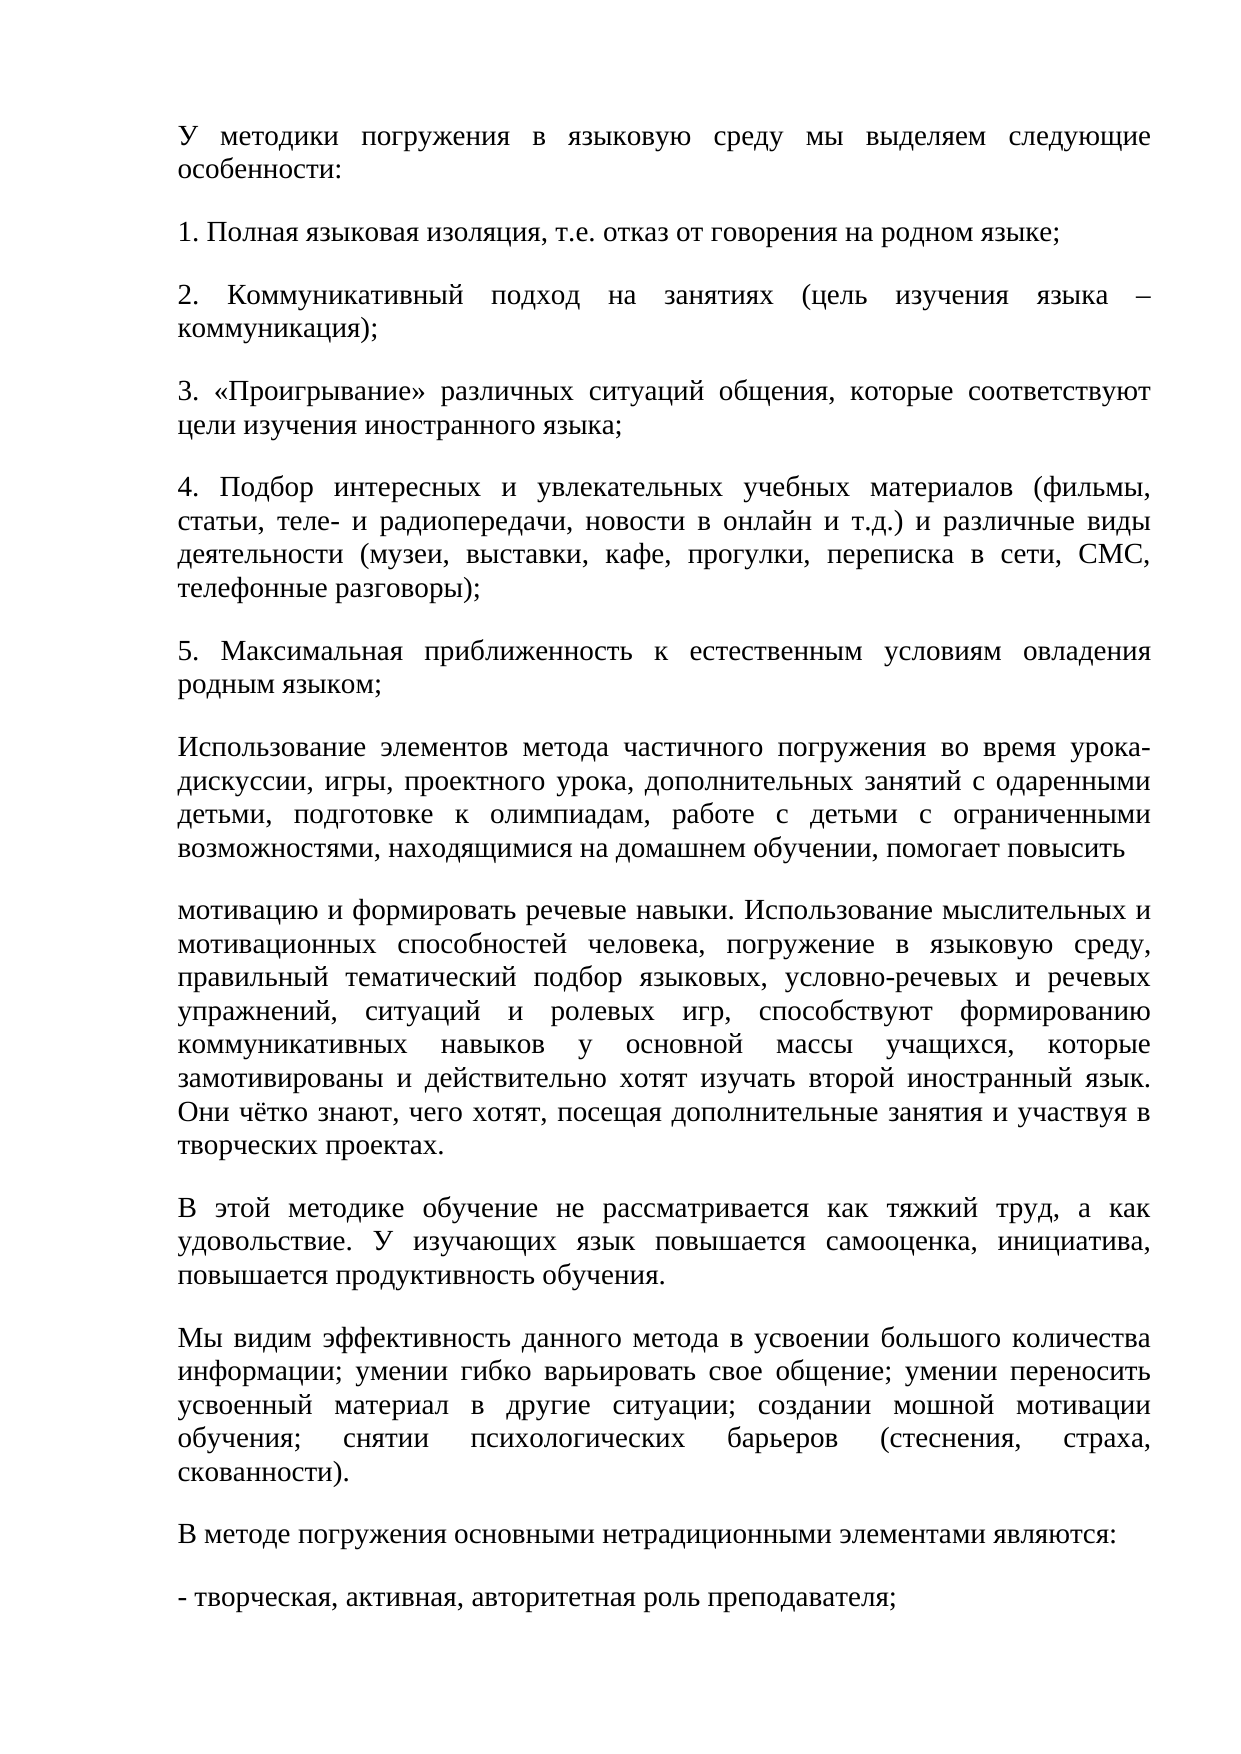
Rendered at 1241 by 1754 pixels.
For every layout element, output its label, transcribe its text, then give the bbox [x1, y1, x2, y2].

text Использование элементов метода частичного погружения во время урока-дискуссии, игры, проектного урока, дополнительных занятий с одаренными детьми, подготовке к олимпиадам, работе с детьми с ограниченными возможностями, находящимися на домашнем обучении, помогает повысить [177, 729, 1152, 863]
text У методики погружения в языковую среду мы выделяем следующие особенности: [177, 118, 1152, 185]
text мотивацию и формировать речевые навыки. Использование мыслительных и мотивационных способностей человека, погружение в языковую среду, правильный тематический подбор языковых, условно-речевых и речевых упражнений, ситуаций и ролевых игр, способствуют формированию коммуникативных навыков у основной массы учащихся, которые замотивированы и действительно хотят изучать второй иностранный язык. Они чётко знают, чего хотят, посещая дополнительные занятия и участвуя в творческих проектах. [177, 892, 1152, 1161]
text В методе погружения основными нетрадиционными элементами являются: [177, 1517, 1152, 1550]
text 5. Максимальная приближенность к естественным условиям овладения родным языком; [177, 633, 1152, 700]
text 4. Подбор интересных и увлекательных учебных материалов (фильмы, статьи, теле- и радиопередачи, новости в онлайн и т.д.) и различные виды деятельности (музеи, выставки, кафе, прогулки, переписка в сети, СМС, телефонные разговоры); [177, 469, 1152, 604]
text - творческая, активная, авторитетная роль преподавателя; [177, 1579, 1152, 1613]
text 3. «Проигрывание» различных ситуаций общения, которые соответствуют цели изучения иностранного языка; [177, 373, 1152, 440]
text 1. Полная языковая изоляция, т.е. отказ от говорения на родном языке; [177, 214, 1152, 248]
text Мы видим эффективность данного метода в усвоении большого количества информации; умении гибко варьировать свое общение; умении переносить усвоенный материал в другие ситуации; создании мошной мотивации обучения; снятии психологических барьеров (стеснения, страха, скованности). [177, 1320, 1152, 1487]
text 2. Коммуникативный подход на занятиях (цель изучения языка – коммуникация); [177, 277, 1152, 344]
text В этой методике обучение не рассматривается как тяжкий труд, а как удовольствие. У изучающих язык повышается самооценка, инициатива, повышается продуктивность обучения. [177, 1190, 1152, 1291]
